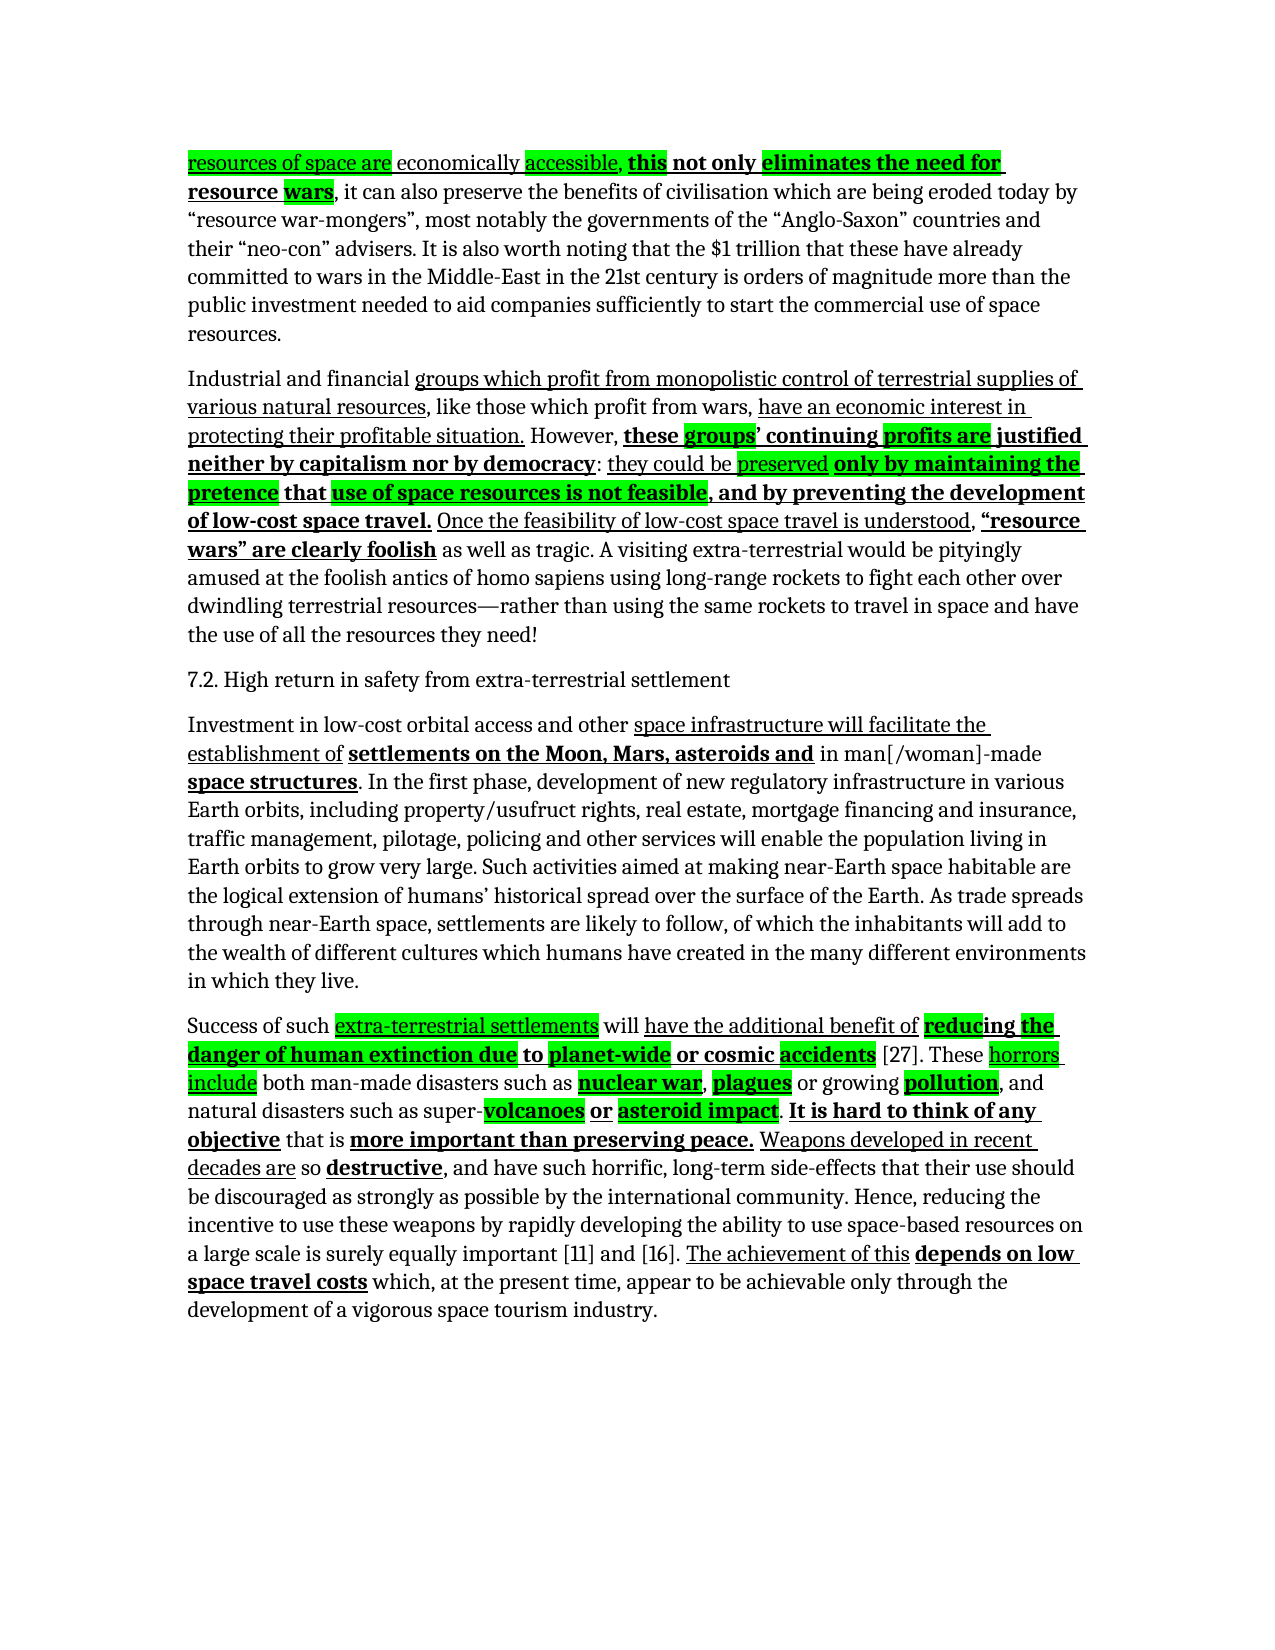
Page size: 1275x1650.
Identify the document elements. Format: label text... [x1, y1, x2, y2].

text Industrial and financial groups which profit from monopolistic control of terrestrial supplies of various natural resources, like those which profit from wars, have an economic interest in protecting their profitable situation. However, these groups’ continuing profits are justified neither by capitalism nor by democracy: they could be preserved only by maintaining the pretence that use of space resources is not feasible, and by preventing the development of low-cost space travel. Once the feasibility of low-cost space travel is understood, “resource wars” are clearly foolish as well as tragic. A visiting extra-terrestrial would be pityingly amused at the foolish antics of homo sapiens using long-range rockets to fight each other over dwindling terrestrial resources—rather than using the same rockets to travel in space and have the use of all the resources they need! [187, 366, 1087, 648]
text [187, 150, 1087, 347]
text Success of such extra-terrestrial settlements will have the additional benefit of reducing the danger of human extinction due to planet-wide or cosmic accidents [27]. These horrors include both man-made disasters such as nuclear war, plagues or growing pollution, and natural disasters such as super-volcanoes or asteroid impact. It is hard to think of any objective that is more important than preserving peace. Weapons developed in recent decades are so destructive, and have such horrific, long-term side-effects that their use should be discouraged as strongly as possible by the international community. Hence, reducing the incentive to use these weapons by rapidly developing the ability to use space-based resources on a large scale is surely equally important [11] and [16]. The achievement of this depends on low space travel costs which, at the present time, appear to be achievable only through the development of a vigorous space tourism industry. [187, 1013, 1087, 1324]
text Investment in low-cost orbital access and other space infrastructure will facilitate the establishment of settlements on the Moon, Mars, asteroids and in man[/woman]-made space structures. In the first phase, development of new regulatory infrastructure in various Earth orbits, including property/usufruct rights, real estate, mortgage financing and insurance, traffic management, pilotage, policing and other services will enable the population living in Earth orbits to grow very large. Such activities aimed at making near-Earth space habitable are the logical extension of humans’ historical spread over the surface of the Earth. As trade spreads through near-Earth space, settlements are likely to follow, of which the inhabitants will add to the wealth of different cultures which humans have created in the many different environments in which they live. [187, 712, 1087, 994]
text 7.2. High return in safety from extra-terrestrial settlement [187, 667, 1087, 693]
